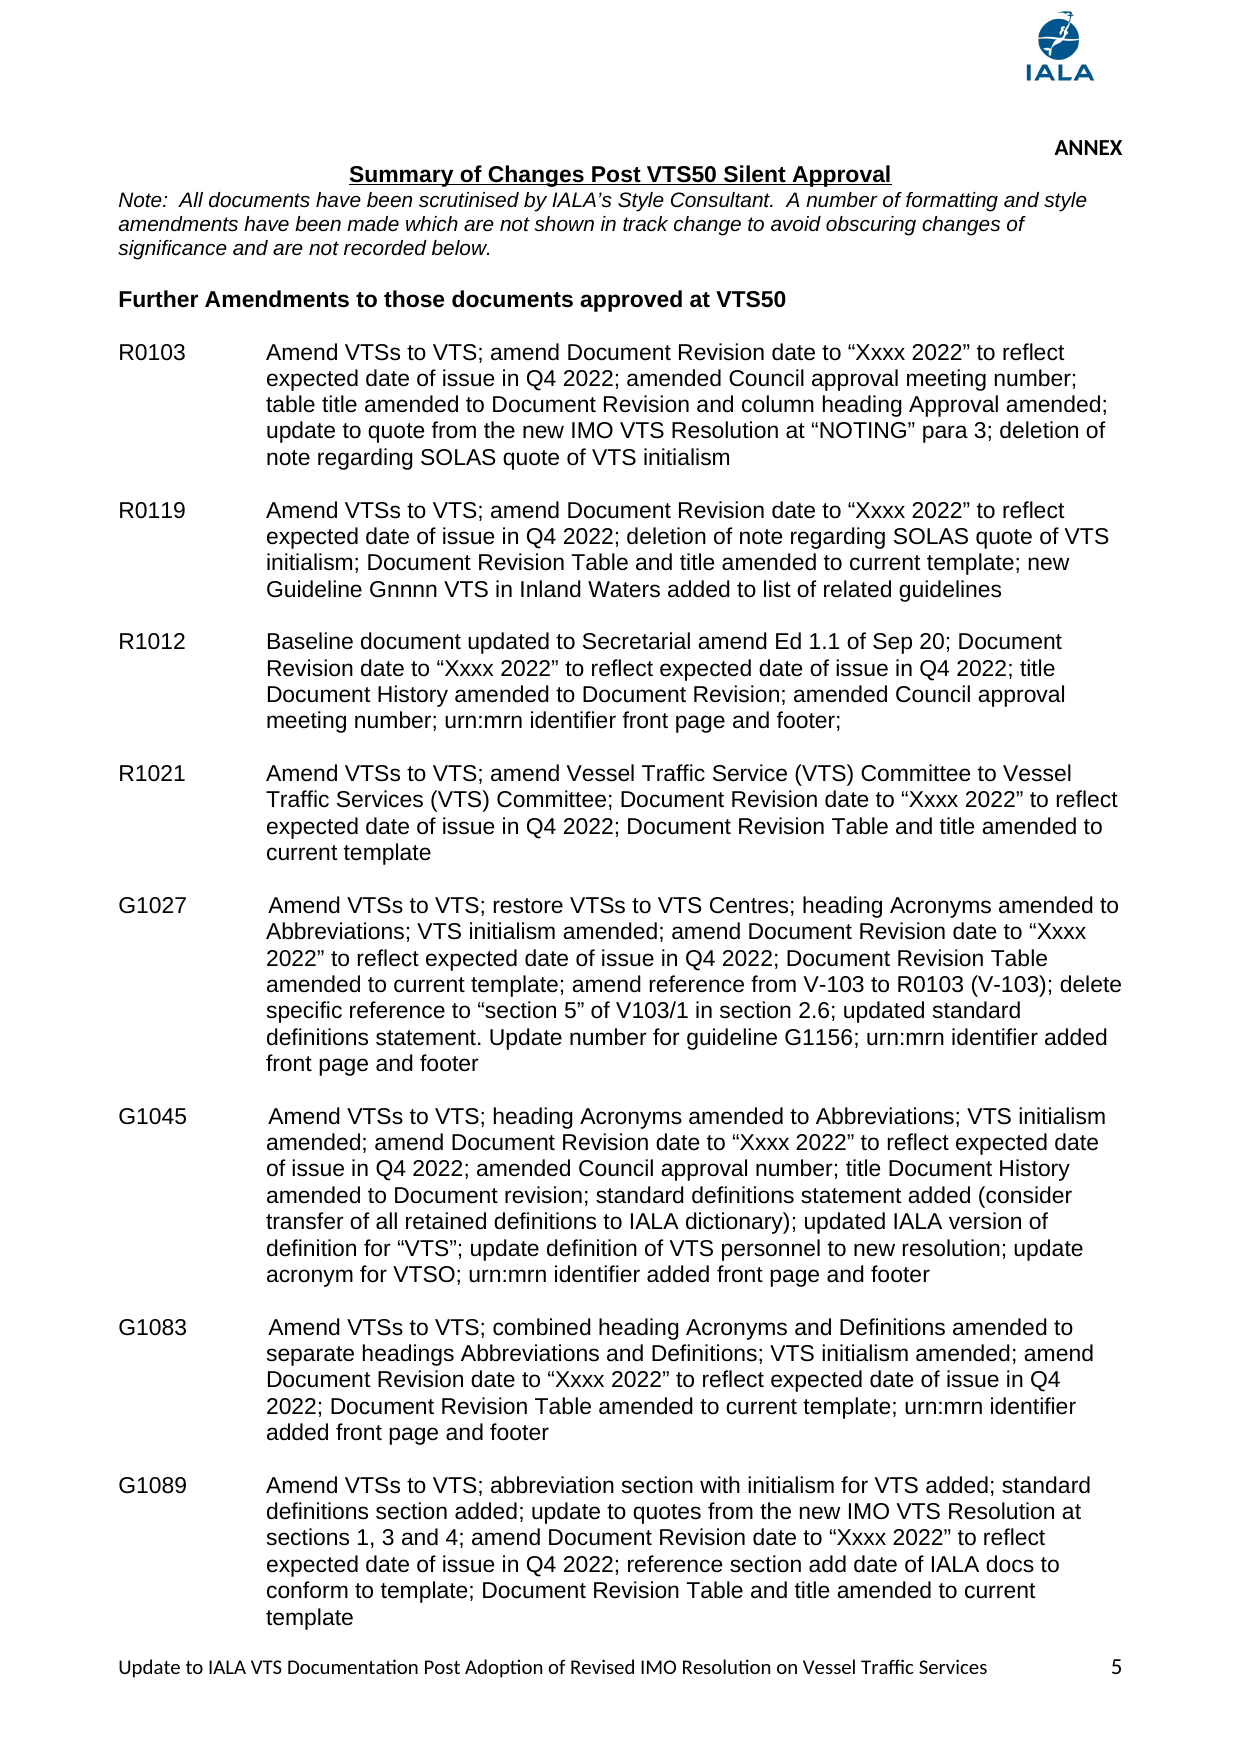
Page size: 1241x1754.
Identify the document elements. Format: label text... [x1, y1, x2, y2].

text R1012 Baseline document updated to Secretarial amend Ed 1.1 of Sep 20; Document Revision date to “Xxxx 2022” to reflect expected date of issue in Q4 2022; title Document History amended to Document Revision; amended Council approval meeting number; urn:mrn identifier front page and footer; [118, 628, 1122, 734]
text Note: All documents have been scrutinised by IALA’s Style Consultant. A number of formatting and style amendments have been made which are not shown in track change to avoid obscuring changes of significance and are not recorded below. [118, 187, 1122, 259]
text G1083 Amend VTSs to VTS; combined heading Acronyms and Definitions amended to separate headings Abbreviations and Definitions; VTS initialism amended; amend Document Revision date to “Xxxx 2022” to reflect expected date of issue in Q4 2022; Document Revision Table amended to current template; urn:mrn identifier added front page and footer [118, 1313, 1122, 1445]
text G1045 Amend VTSs to VTS; heading Acronyms amended to Abbreviations; VTS initialism amended; amend Document Revision date to “Xxxx 2022” to reflect expected date of issue in Q4 2022; amended Council approval number; title Document History amended to Document revision; standard definitions statement added (consider transfer of all retained definitions to IALA dictionary); updated IALA version of definition for “VTS”; update definition of VTS personnel to new resolution; update acronym for VTSO; urn:mrn identifier added front page and footer [118, 1103, 1122, 1287]
text ANNEX [156, 133, 1122, 161]
text R1021 Amend VTSs to VTS; amend Vessel Traffic Service (VTS) Committee to Vessel Traffic Services (VTS) Committee; Document Revision date to “Xxxx 2022” to reflect expected date of issue in Q4 2022; Document Revision Table and title amended to current template [118, 760, 1122, 866]
text R0119 Amend VTSs to VTS; amend Document Revision date to “Xxxx 2022” to reflect expected date of issue in Q4 2022; deletion of note regarding SOLAS quote of VTS initialism; Document Revision Table and title amended to current template; new Guideline Gnnnn VTS in Inland Waters added to list of related guidelines [118, 497, 1122, 602]
picture [1011, 3, 1106, 96]
text Summary of Changes Post VTS50 Silent Approval [118, 161, 1122, 187]
text R0103 Amend VTSs to VTS; amend Document Revision date to “Xxxx 2022” to reflect expected date of issue in Q4 2022; amended Council approval meeting number; table title amended to Document Revision and column heading Approval amended; update to quote from the new IMO VTS Resolution at “NOTING” para 3; deletion of note regarding SOLAS quote of VTS initialism [118, 338, 1122, 470]
text G1027 Amend VTSs to VTS; restore VTSs to VTS Centres; heading Acronyms amended to Abbreviations; VTS initialism amended; amend Document Revision date to “Xxxx 2022” to reflect expected date of issue in Q4 2022; Document Revision Table amended to current template; amend reference from V-103 to R0103 (V-103); delete specific reference to “section 5” of V103/1 in section 2.6; updated standard definitions statement. Update number for guideline G1156; urn:mrn identifier added front page and footer [118, 892, 1122, 1076]
text G1089 Amend VTSs to VTS; abbreviation section with initialism for VTS added; standard definitions section added; update to quotes from the new IMO VTS Resolution at sections 1, 3 and 4; amend Document Revision date to “Xxxx 2022” to reflect expected date of issue in Q4 2022; reference section add date of IALA docs to conform to template; Document Revision Table and title amended to current template [118, 1472, 1122, 1630]
text Further Amendments to those documents approved at VTS50 [118, 286, 1122, 312]
